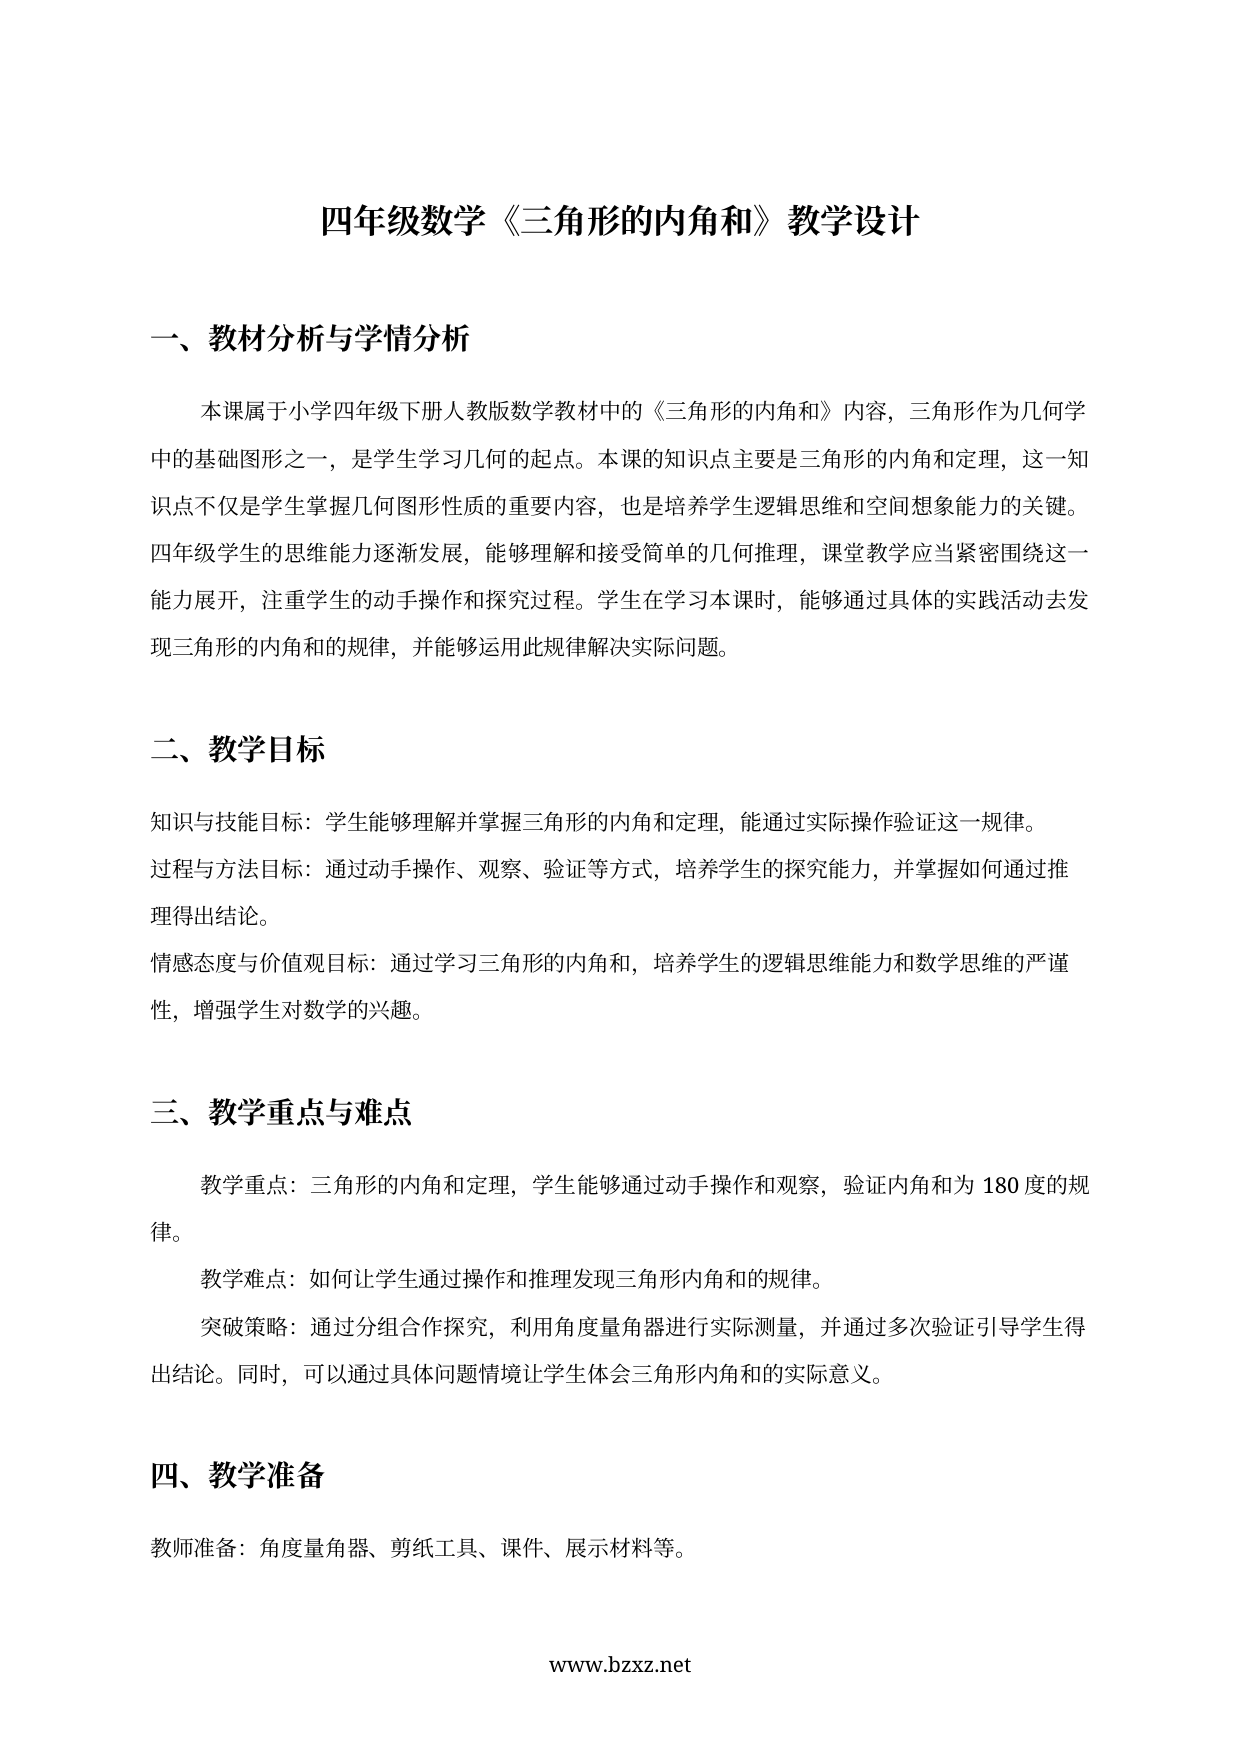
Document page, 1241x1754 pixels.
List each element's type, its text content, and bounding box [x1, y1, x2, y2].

subtitle 一、教材分析与学情分析 [150, 316, 1090, 358]
text 教学重点：三角形的内角和定理，学生能够通过动手操作和观察，验证内角和为180度的规律。 [150, 1168, 1090, 1247]
text 知识与技能目标：学生能够理解并掌握三角形的内角和定理，能通过实际操作验证这一规律。 [150, 805, 1090, 836]
subtitle 二、教学目标 [150, 727, 1090, 768]
text 突破策略：通过分组合作探究，利用角度量角器进行实际测量，并通过多次验证引导学生得出结论。同时，可以通过具体问题情境让学生体会三角形内角和的实际意义。 [150, 1310, 1090, 1388]
text 本课属于小学四年级下册人教版数学教材中的《三角形的内角和》内容，三角形作为几何学中的基础图形之一，是学生学习几何的起点。本课的知识点主要是三角形的内角和定理，这一知识点不仅是学生掌握几何图形性质的重要内容，也是培养学生逻辑思维和空间想象能力的关键。四年级学生的思维能力逐渐发展，能够理解和接受简单的几何推理，课堂教学应当紧密围绕这一能力展开，注重学生的动手操作和探究过程。学生在学习本课时，能够通过具体的实践活动去发现三角形的内角和的规律，并能够运用此规律解决实际问题。 [150, 394, 1090, 662]
text 情感态度与价值观目标：通过学习三角形的内角和，培养学生的逻辑思维能力和数学思维的严谨性，增强学生对数学的兴趣。 [150, 947, 1090, 1025]
text 教师准备：角度量角器、剪纸工具、课件、展示材料等。 [150, 1532, 1090, 1563]
text 教学难点：如何让学生通过操作和推理发现三角形内角和的规律。 [150, 1263, 1090, 1294]
subtitle 四、教学准备 [150, 1453, 1090, 1495]
subtitle 三、教学重点与难点 [150, 1090, 1090, 1132]
text 过程与方法目标：通过动手操作、观察、验证等方式，培养学生的探究能力，并掌握如何通过推理得出结论。 [150, 852, 1090, 931]
subtitle 四年级数学《三角形的内角和》教学设计 [150, 195, 1090, 243]
